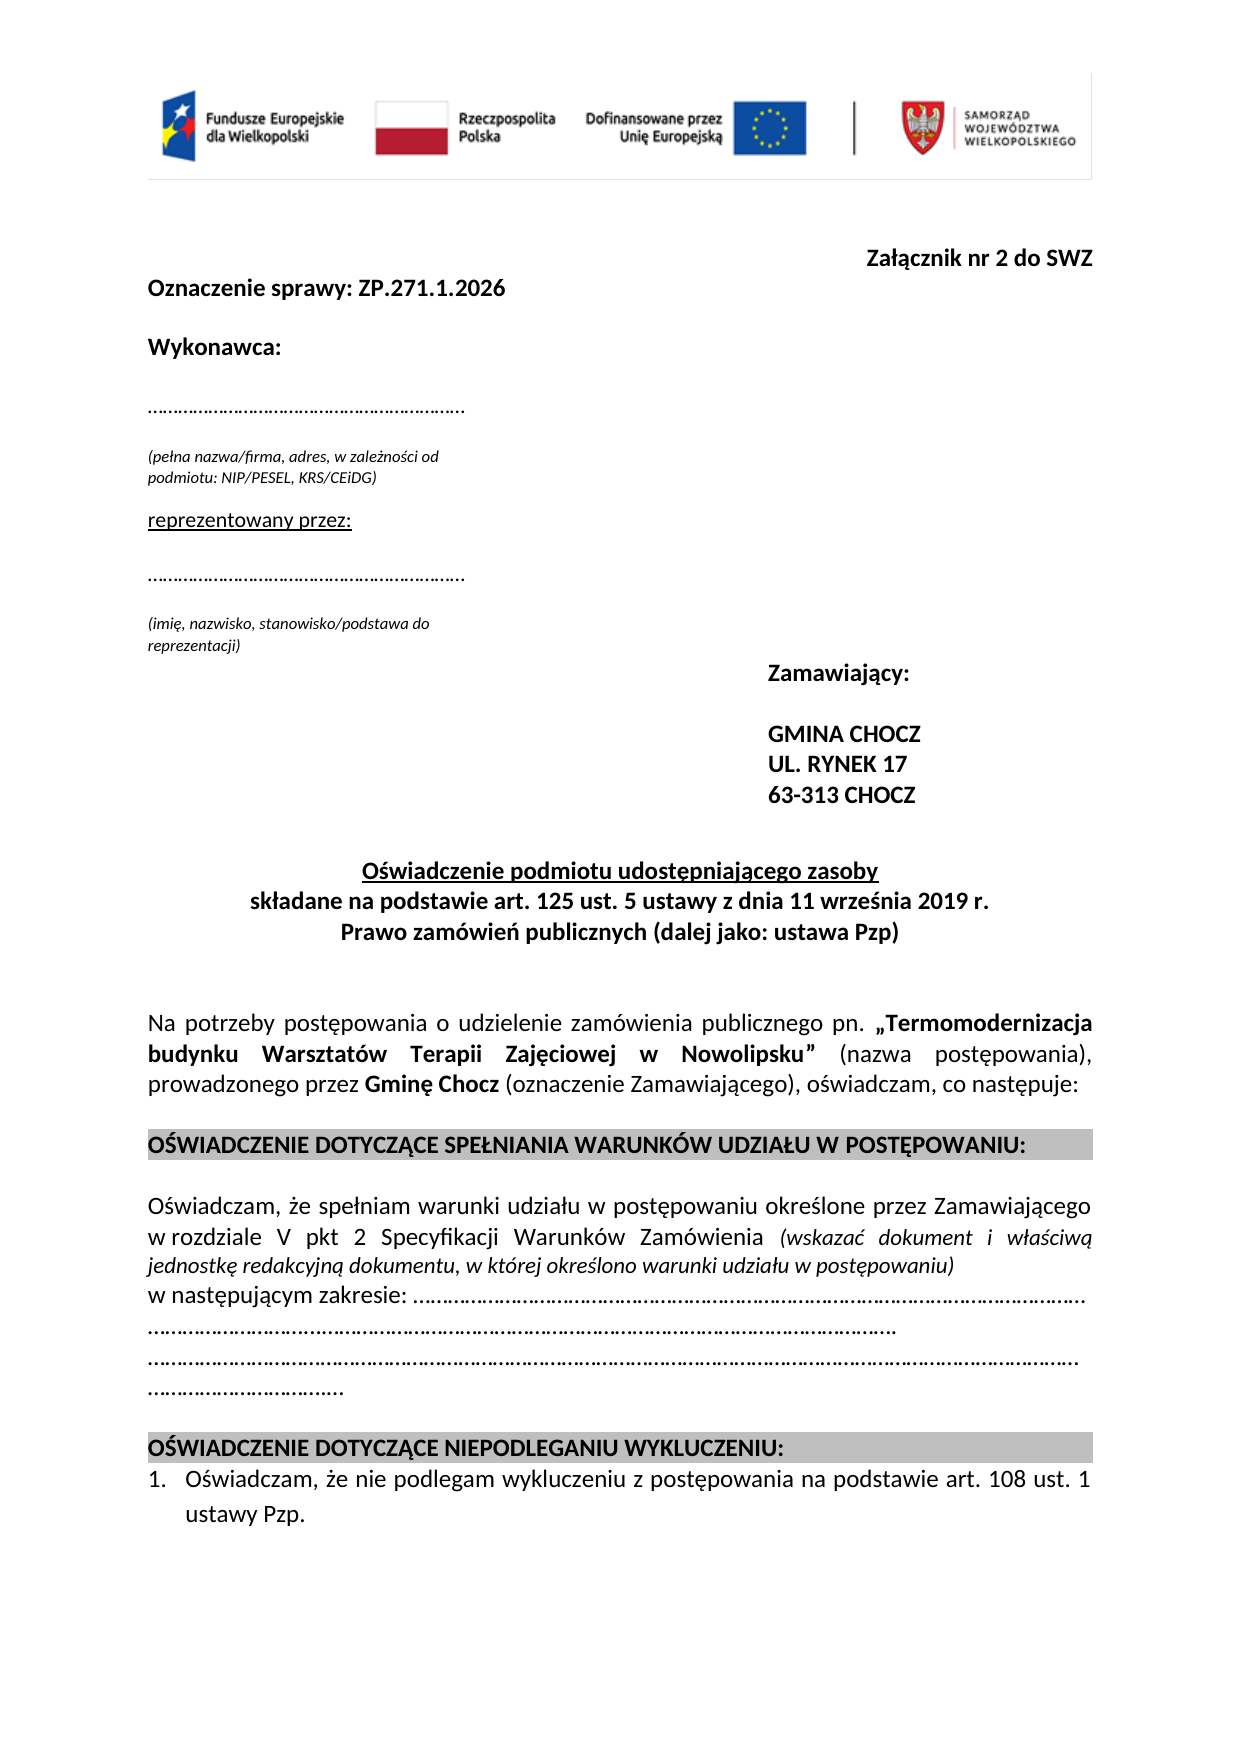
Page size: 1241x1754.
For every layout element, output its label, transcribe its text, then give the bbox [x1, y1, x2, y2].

text Oznaczenie sprawy: ZP.271.1.2026 [148, 272, 1093, 303]
text ………………………...……………………………………………………………………………………….………………………………………………………………………………………………………………………………………………………………………….… [148, 1310, 1093, 1402]
text Na potrzeby postępowania o udzielenie zamówienia publicznego pn. „Termomodernizacja budynku Warsztatów Terapii Zajęciowej w Nowolipsku” (nazwa postępowania), prowadzonego przez Gminę Chocz (oznaczenie Zamawiającego), oświadczam, co następuje: [148, 1007, 1093, 1099]
list Oświadczam, że nie podlegam wykluczeniu z postępowania na podstawie art. 108 ust. 1 ustawy Pzp. [148, 1463, 1093, 1528]
text (imię, nazwisko, stanowisko/podstawa do reprezentacji) [148, 613, 472, 655]
text reprezentowany przez: [148, 506, 1093, 533]
text 63-313 CHOCZ [768, 779, 1093, 809]
text składane na podstawie art. 125 ust. 5 ustawy z dnia 11 września 2019 r. [148, 885, 1093, 916]
text ……………………………………………………… [148, 393, 472, 419]
text Zamawiający: [694, 657, 1093, 687]
text ……………………………………………………… [148, 560, 472, 586]
text (pełna nazwa/firma, adres, w zależności od podmiotu: NIP/PESEL, KRS/CEiDG) [148, 446, 472, 488]
text OŚWIADCZENIE DOTYCZĄCE SPEŁNIANIA WARUNKÓW UDZIAŁU W POSTĘPOWANIU: [148, 1129, 1093, 1160]
picture [147, 73, 1093, 181]
text Prawo zamówień publicznych (dalej jako: ustawa Pzp) [148, 916, 1093, 946]
text GMINA CHOCZ [768, 718, 1093, 748]
text OŚWIADCZENIE DOTYCZĄCE NIEPODLEGANIU WYKLUCZENIU: [148, 1432, 1093, 1463]
text Oświadczenie podmiotu udostępniającego zasoby [148, 855, 1093, 885]
text Wykonawca: [148, 332, 1093, 362]
text Załącznik nr 2 do SWZ [148, 242, 1093, 272]
text w następującym zakresie: ……………………………………………………………………………………………………… [148, 1279, 1093, 1310]
text UL. RYNEK 17 [768, 748, 1093, 779]
text Oświadczam, że spełniam warunki udziału w postępowaniu określone przez Zamawiającego w rozdziale V pkt 2 Specyfikacji Warunków Zamówienia (wskazać dokument i właściwą jednostkę redakcyjną dokumentu, w której określono warunki udziału w postępowaniu) [148, 1191, 1093, 1279]
